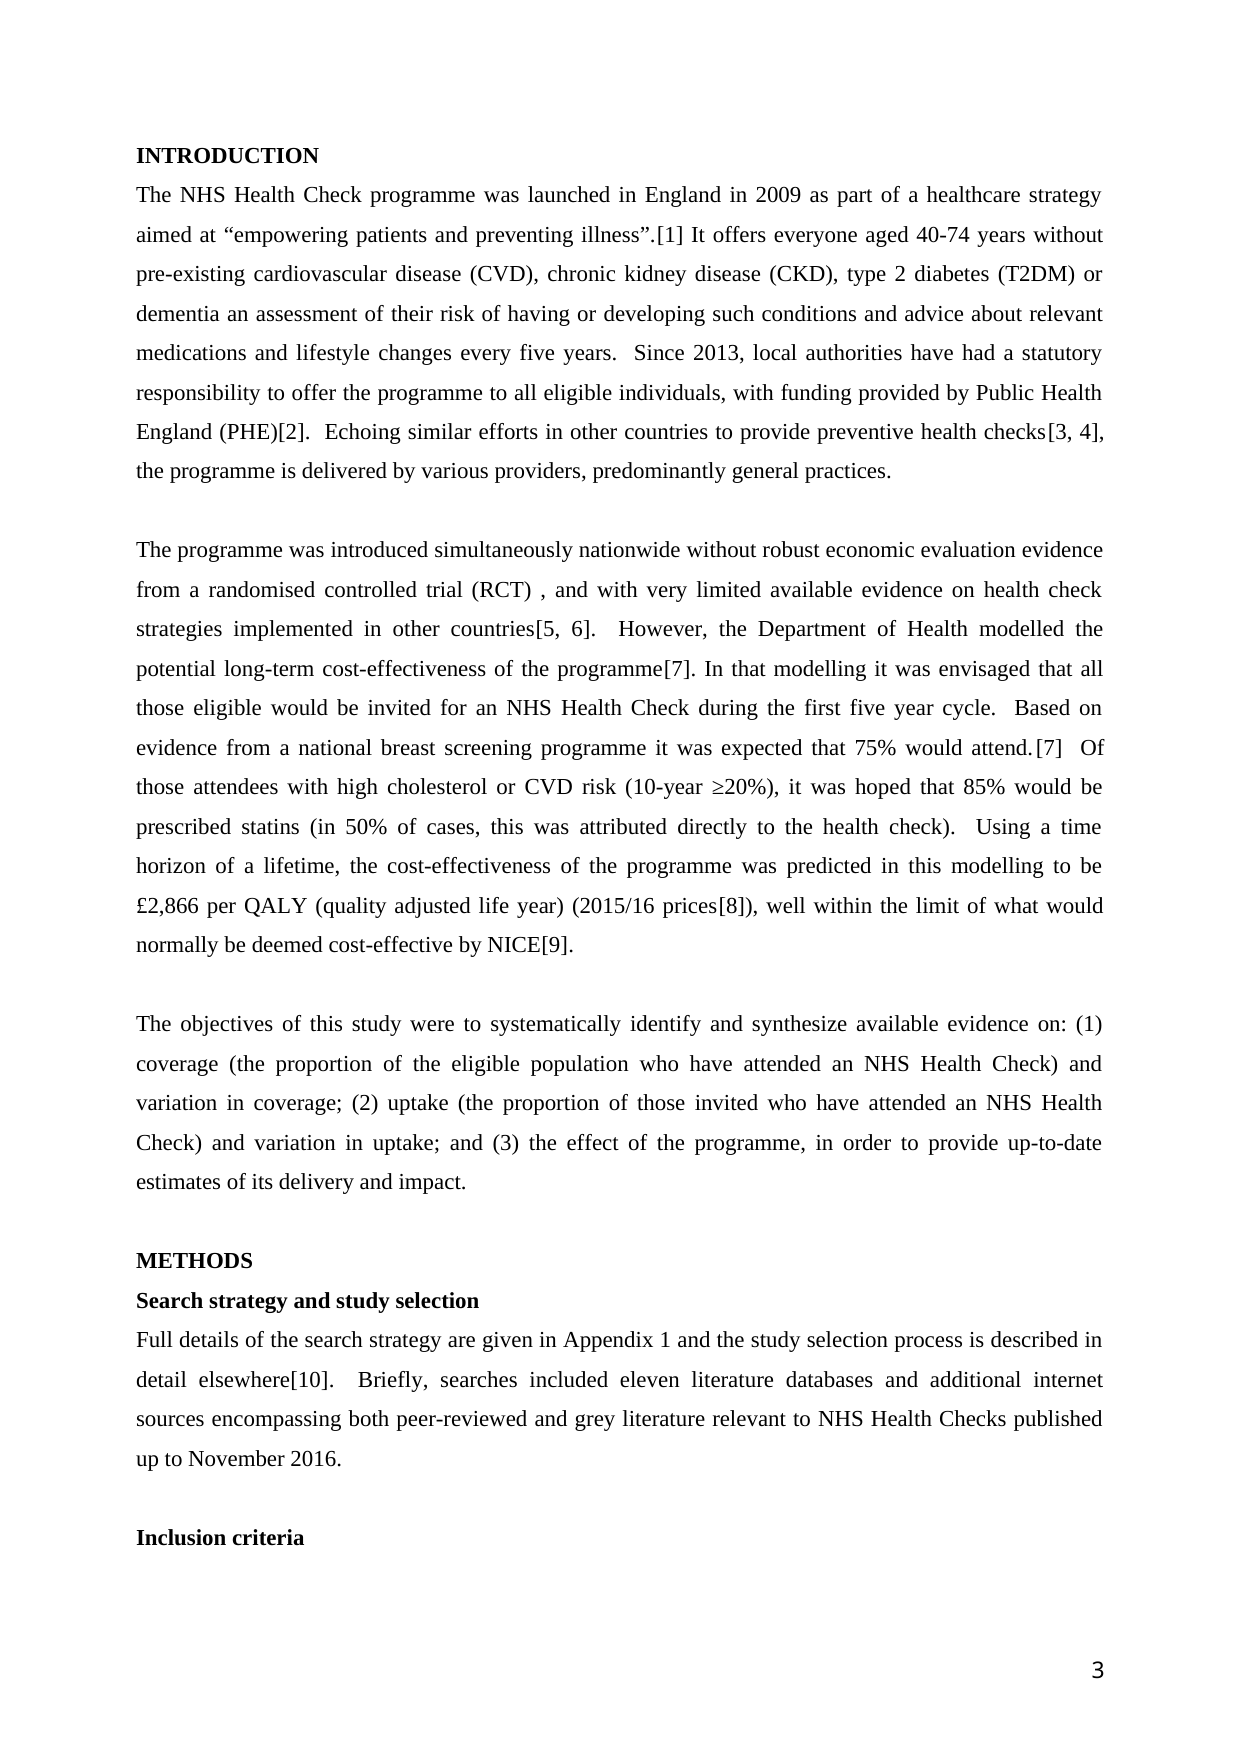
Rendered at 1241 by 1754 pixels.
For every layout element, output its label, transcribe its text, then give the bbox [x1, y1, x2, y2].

text Inclusion criteria [136, 1523, 1104, 1550]
text The programme was introduced simultaneously nationwide without robust economic evaluation evidence from a randomised controlled trial (RCT) , and with very limited available evidence on health check strategies implemented in other countries[5, 6]. However, the Department of Health modelled the potential long-term cost-effectiveness of the programme[7]. In that modelling it was envisaged that all those eligible would be invited for an NHS Health Check during the first five year cycle. Based on evidence from a national breast screening programme it was expected that 75% would attend.[7] Of those attendees with high cholesterol or CVD risk (10-year ≥20%), it was hoped that 85% would be prescribed statins (in 50% of cases, this was attributed directly to the health check). Using a time horizon of a lifetime, the cost-effectiveness of the programme was predicted in this modelling to be £2,866 per QALY (quality adjusted life year) (2015/16 prices[8]), well within the limit of what would normally be deemed cost-effective by NICE[9]. [136, 537, 1104, 958]
text METHODS [136, 1247, 1104, 1273]
text Full details of the search strategy are given in Appendix 1 and the study selection process is described in detail elsewhere[10]. Briefly, searches included eleven literature databases and additional internet sources encompassing both peer-reviewed and grey literature relevant to NHS Health Checks published up to November 2016. [136, 1326, 1104, 1471]
text The NHS Health Check programme was launched in England in 2009 as part of a healthcare strategy aimed at “empowering patients and preventing illness”.[1] It offers everyone aged 40-74 years without pre-existing cardiovascular disease (CVD), chronic kidney disease (CKD), type 2 diabetes (T2DM) or dementia an assessment of their risk of having or developing such conditions and advice about relevant medications and lifestyle changes every five years. Since 2013, local authorities have had a statutory responsibility to offer the programme to all eligible individuals, with funding provided by Public Health England (PHE)[2]. Echoing similar efforts in other countries to provide preventive health checks[3, 4], the programme is delivered by various providers, predominantly general practices. [136, 181, 1104, 484]
text The objectives of this study were to systematically identify and synthesize available evidence on: (1) coverage (the proportion of the eligible population who have attended an NHS Health Check) and variation in coverage; (2) uptake (the proportion of those invited who have attended an NHS Health Check) and variation in uptake; and (3) the effect of the programme, in order to provide up-to-date estimates of its delivery and impact. [136, 1010, 1104, 1194]
text Search strategy and study selection [136, 1287, 1104, 1313]
text INTRODUCTION [136, 142, 1104, 168]
